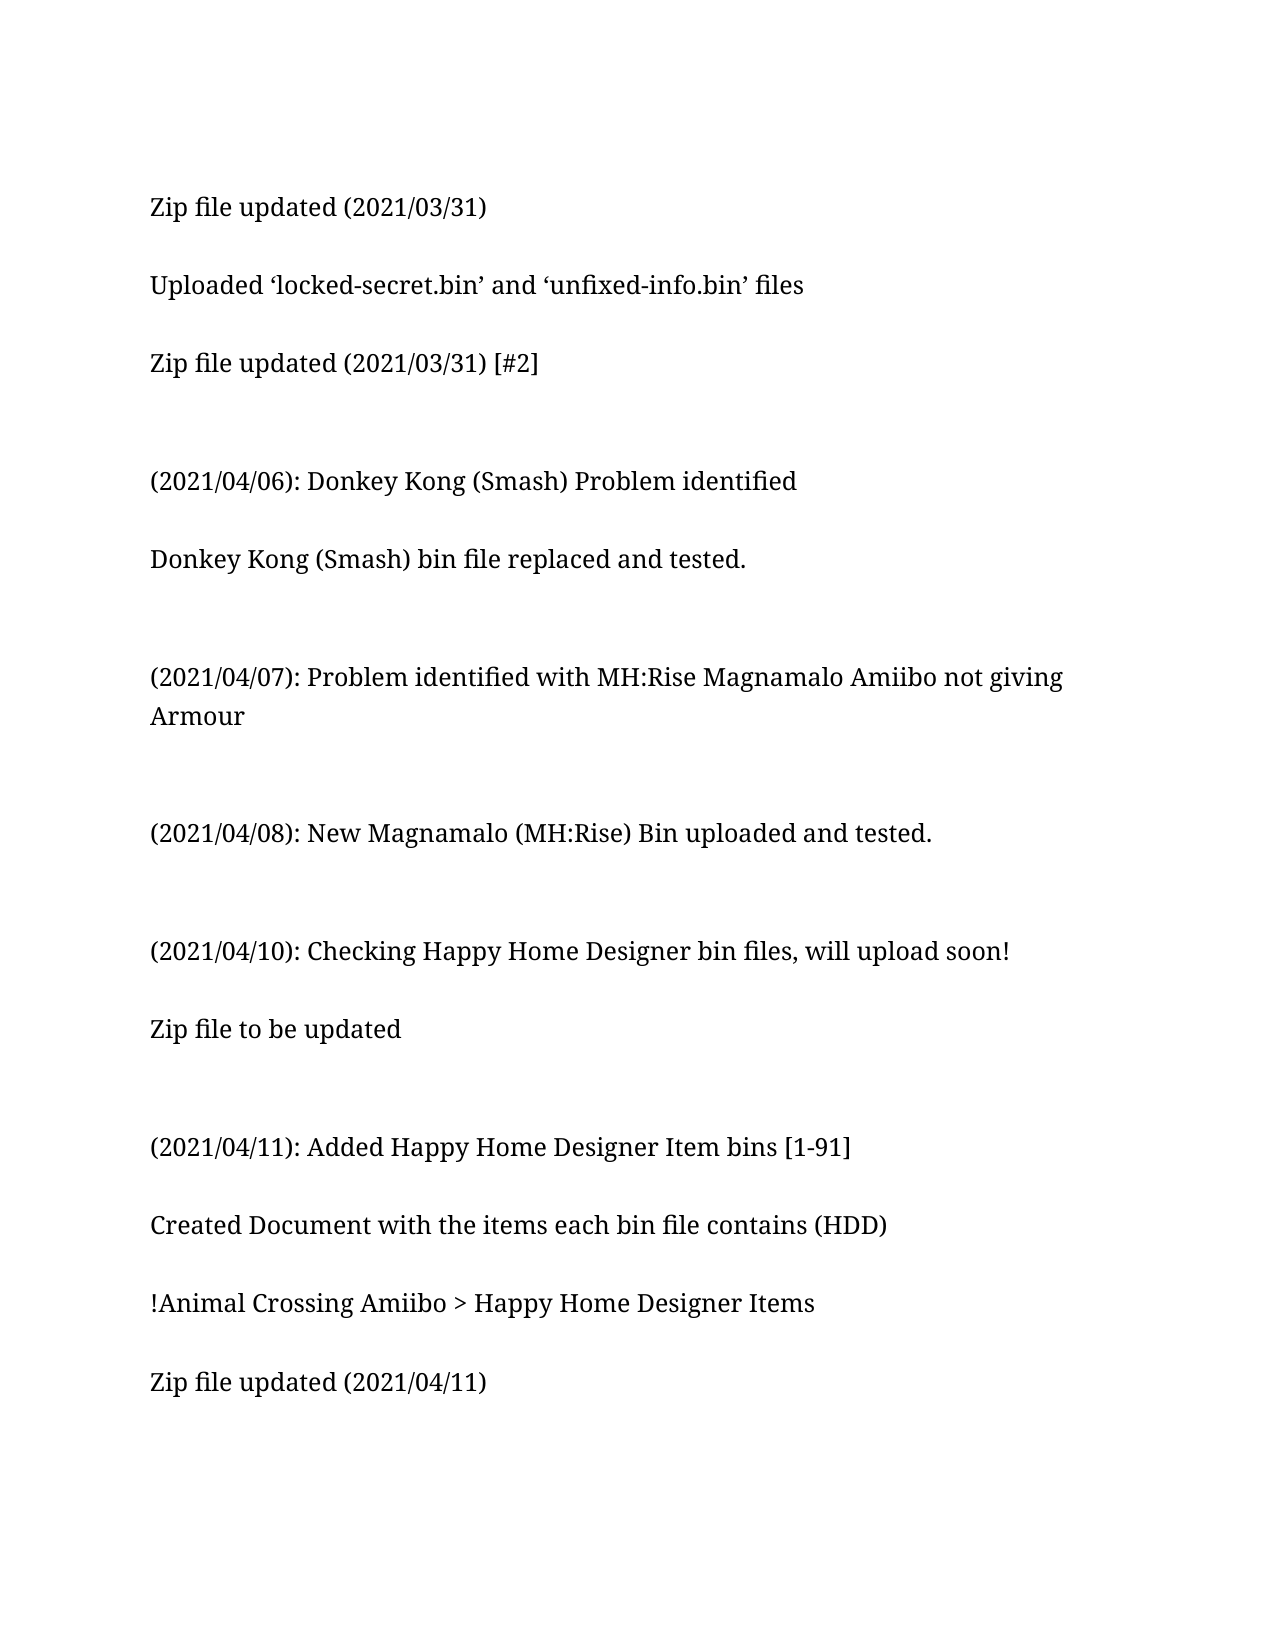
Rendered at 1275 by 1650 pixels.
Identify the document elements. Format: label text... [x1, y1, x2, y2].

text (2021/04/11): Added Happy Home Designer Item bins [1-91] [150, 1129, 1125, 1163]
text (2021/04/06): Donkey Kong (Smash) Problem identified [150, 463, 1125, 497]
text (2021/04/08): New Magnamalo (MH:Rise) Bin uploaded and tested. [150, 816, 1125, 850]
text Zip file updated (2021/03/31) [150, 189, 1125, 223]
text (2021/04/07): Problem identified with MH:Rise Magnamalo Amiibo not giving Armour [150, 659, 1125, 732]
text Zip file updated (2021/03/31) [#2] [150, 346, 1125, 380]
text !Animal Crossing Amiibo > Happy Home Designer Items [150, 1286, 1125, 1320]
text (2021/04/10): Checking Happy Home Designer bin files, will upload soon! [150, 933, 1125, 967]
text Donkey Kong (Smash) bin file replaced and tested. [150, 542, 1125, 576]
text Zip file to be updated [150, 1012, 1125, 1046]
text Created Document with the items each bin file contains (HDD) [150, 1207, 1125, 1242]
text Uploaded ‘locked-secret.bin’ and ‘unfixed-info.bin’ files [150, 267, 1125, 302]
text Zip file updated (2021/04/11) [150, 1364, 1125, 1398]
